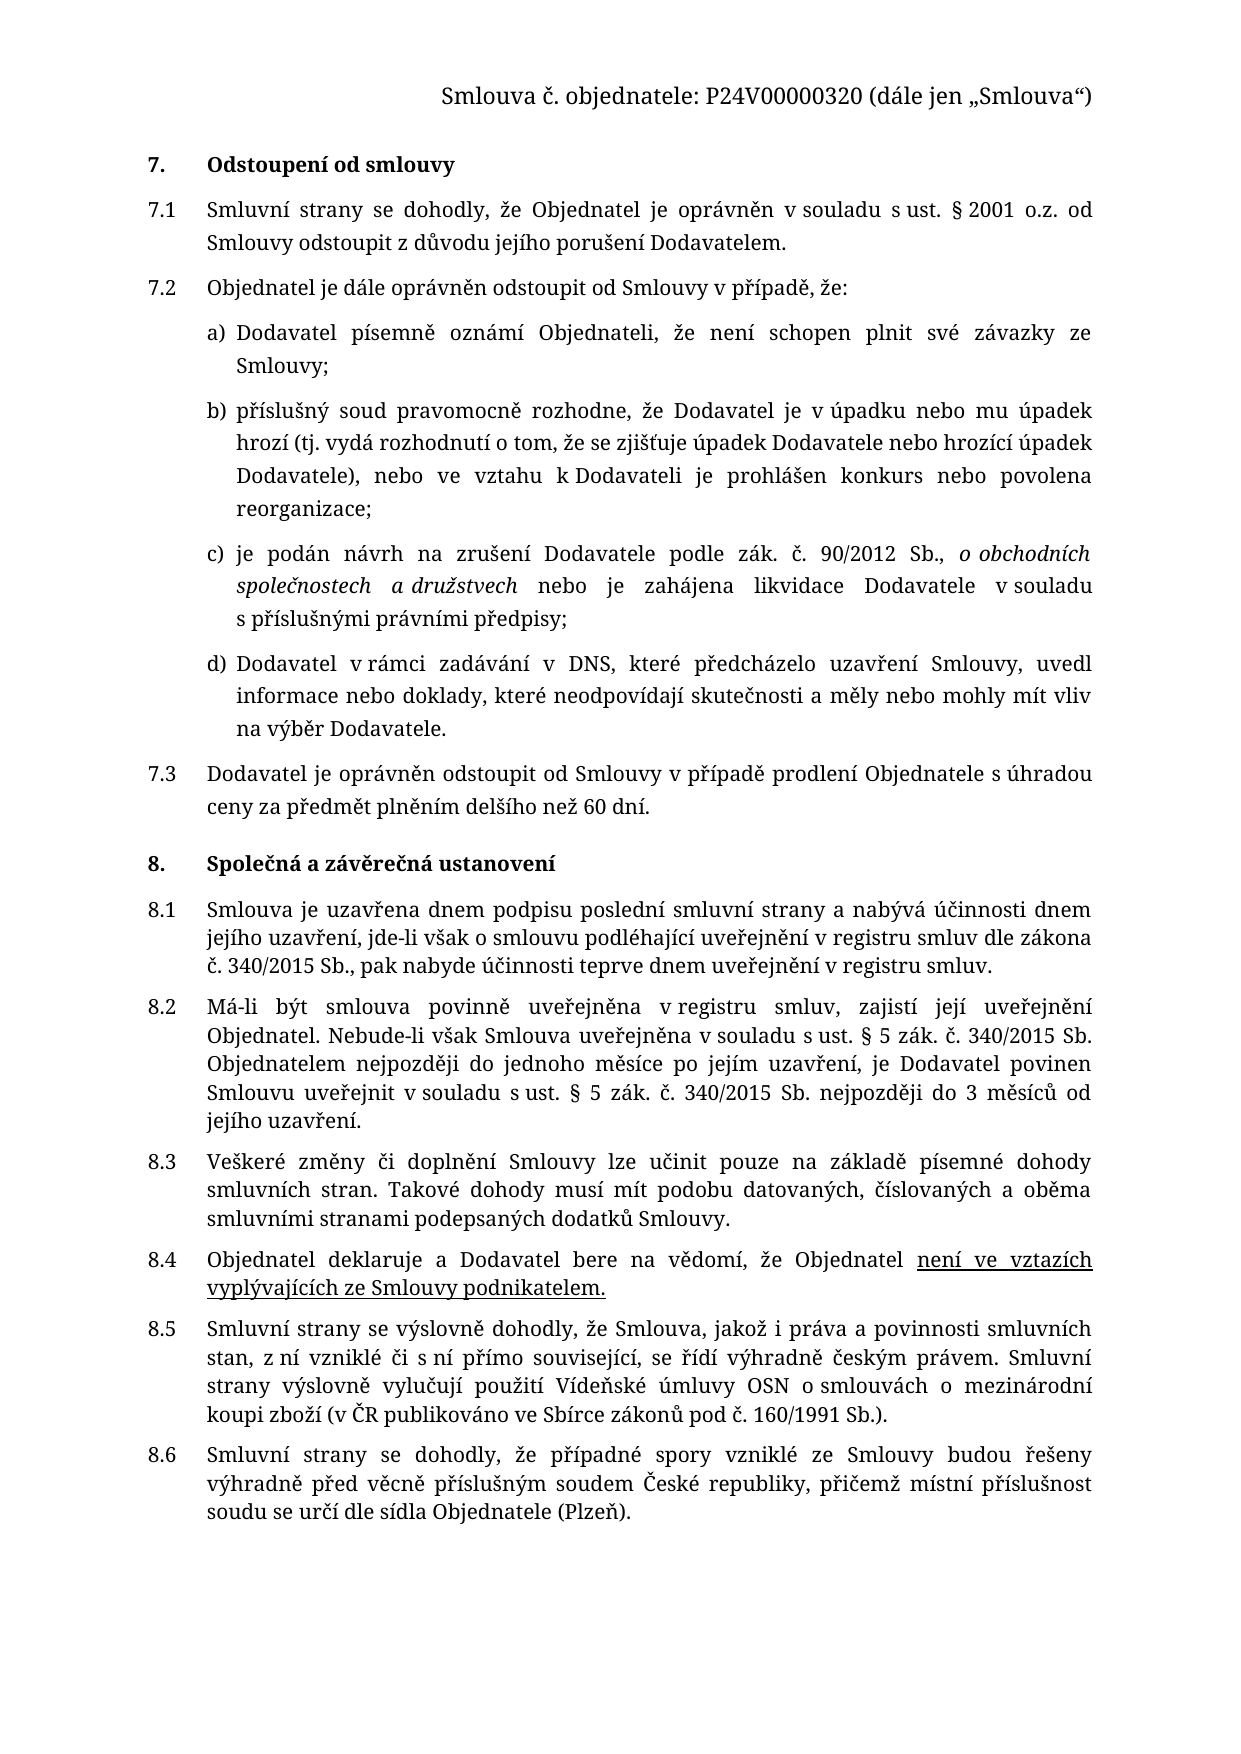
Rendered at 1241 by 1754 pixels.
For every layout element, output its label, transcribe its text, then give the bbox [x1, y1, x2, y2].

list Dodavatel je oprávněn odstoupit od Smlouvy v případě prodlení Objednatele s úhradou ceny za předmět plněním delšího než 60 dní. [148, 759, 1093, 820]
list Smluvní strany se výslovně dohodly, že Smlouva, jakož i práva a povinnosti smluvních stan, z ní vzniklé či s ní přímo související, se řídí výhradně českým právem. Smluvní strany výslovně vylučují použití Vídeňské úmluvy OSN o smlouvách o mezinárodní koupi zboží (v ČR publikováno ve Sbírce zákonů pod č. 160/1991 Sb.). [148, 1314, 1093, 1428]
list Objednatel deklaruje a Dodavatel bere na vědomí, že Objednatel není ve vztazích vyplývajících ze Smlouvy podnikatelem. [148, 1245, 1093, 1302]
list Smluvní strany se dohodly, že Objednatel je oprávněn v souladu s ust. § 2001 o.z. od Smlouvy odstoupit z důvodu jejího porušení Dodavatelem. [148, 195, 1093, 256]
list Má-li být smlouva povinně uveřejněna v registru smluv, zajistí její uveřejnění Objednatel. Nebude-li však Smlouva uveřejněna v souladu s ust. § 5 zák. č. 340/2015 Sb. Objednatelem nejpozději do jednoho měsíce po jejím uzavření, je Dodavatel povinen Smlouvu uveřejnit v souladu s ust. § 5 zák. č. 340/2015 Sb. nejpozději do 3 měsíců od jejího uzavření. [148, 992, 1093, 1135]
list Smluvní strany se dohodly, že případné spory vzniklé ze Smlouvy budou řešeny výhradně před věcně příslušným soudem České republiky, přičemž místní příslušnost soudu se určí dle sídla Objednatele (Plzeň). [148, 1441, 1093, 1526]
list Dodavatel v rámci zadávání v DNS, které předcházelo uzavření Smlouvy, uvedl informace nebo doklady, které neodpovídají skutečnosti a měly nebo mohly mít vliv na výběr Dodavatele. [207, 649, 1093, 743]
list Společná a závěrečná ustanovení [148, 849, 1093, 878]
list Dodavatel písemně oznámí Objednateli, že není schopen plnit své závazky ze Smlouvy; [207, 318, 1093, 379]
list Odstoupení od smlouvy [148, 150, 1093, 179]
list je podán návrh na zrušení Dodavatele podle zák. č. 90/2012 Sb., o obchodních společnostech a družstvech nebo je zahájena likvidace Dodavatele v souladu s příslušnými právními předpisy; [207, 539, 1093, 632]
list Objednatel je dále oprávněn odstoupit od Smlouvy v případě, že: [148, 273, 1093, 301]
list příslušný soud pravomocně rozhodne, že Dodavatel je v úpadku nebo mu úpadek hrozí (tj. vydá rozhodnutí o tom, že se zjišťuje úpadek Dodavatele nebo hrozící úpadek Dodavatele), nebo ve vztahu k Dodavateli je prohlášen konkurs nebo povolena reorganizace; [207, 396, 1093, 522]
list Veškeré změny či doplnění Smlouvy lze učinit pouze na základě písemné dohody smluvních stran. Takové dohody musí mít podobu datovaných, číslovaných a oběma smluvními stranami podepsaných dodatků Smlouvy. [148, 1147, 1093, 1232]
list Smlouva je uzavřena dnem podpisu poslední smluvní strany a nabývá účinnosti dnem jejího uzavření, jde-li však o smlouvu podléhající uveřejnění v registru smluv dle zákona č. 340/2015 Sb., pak nabyde účinnosti teprve dnem uveřejnění v registru smluv. [148, 895, 1093, 980]
